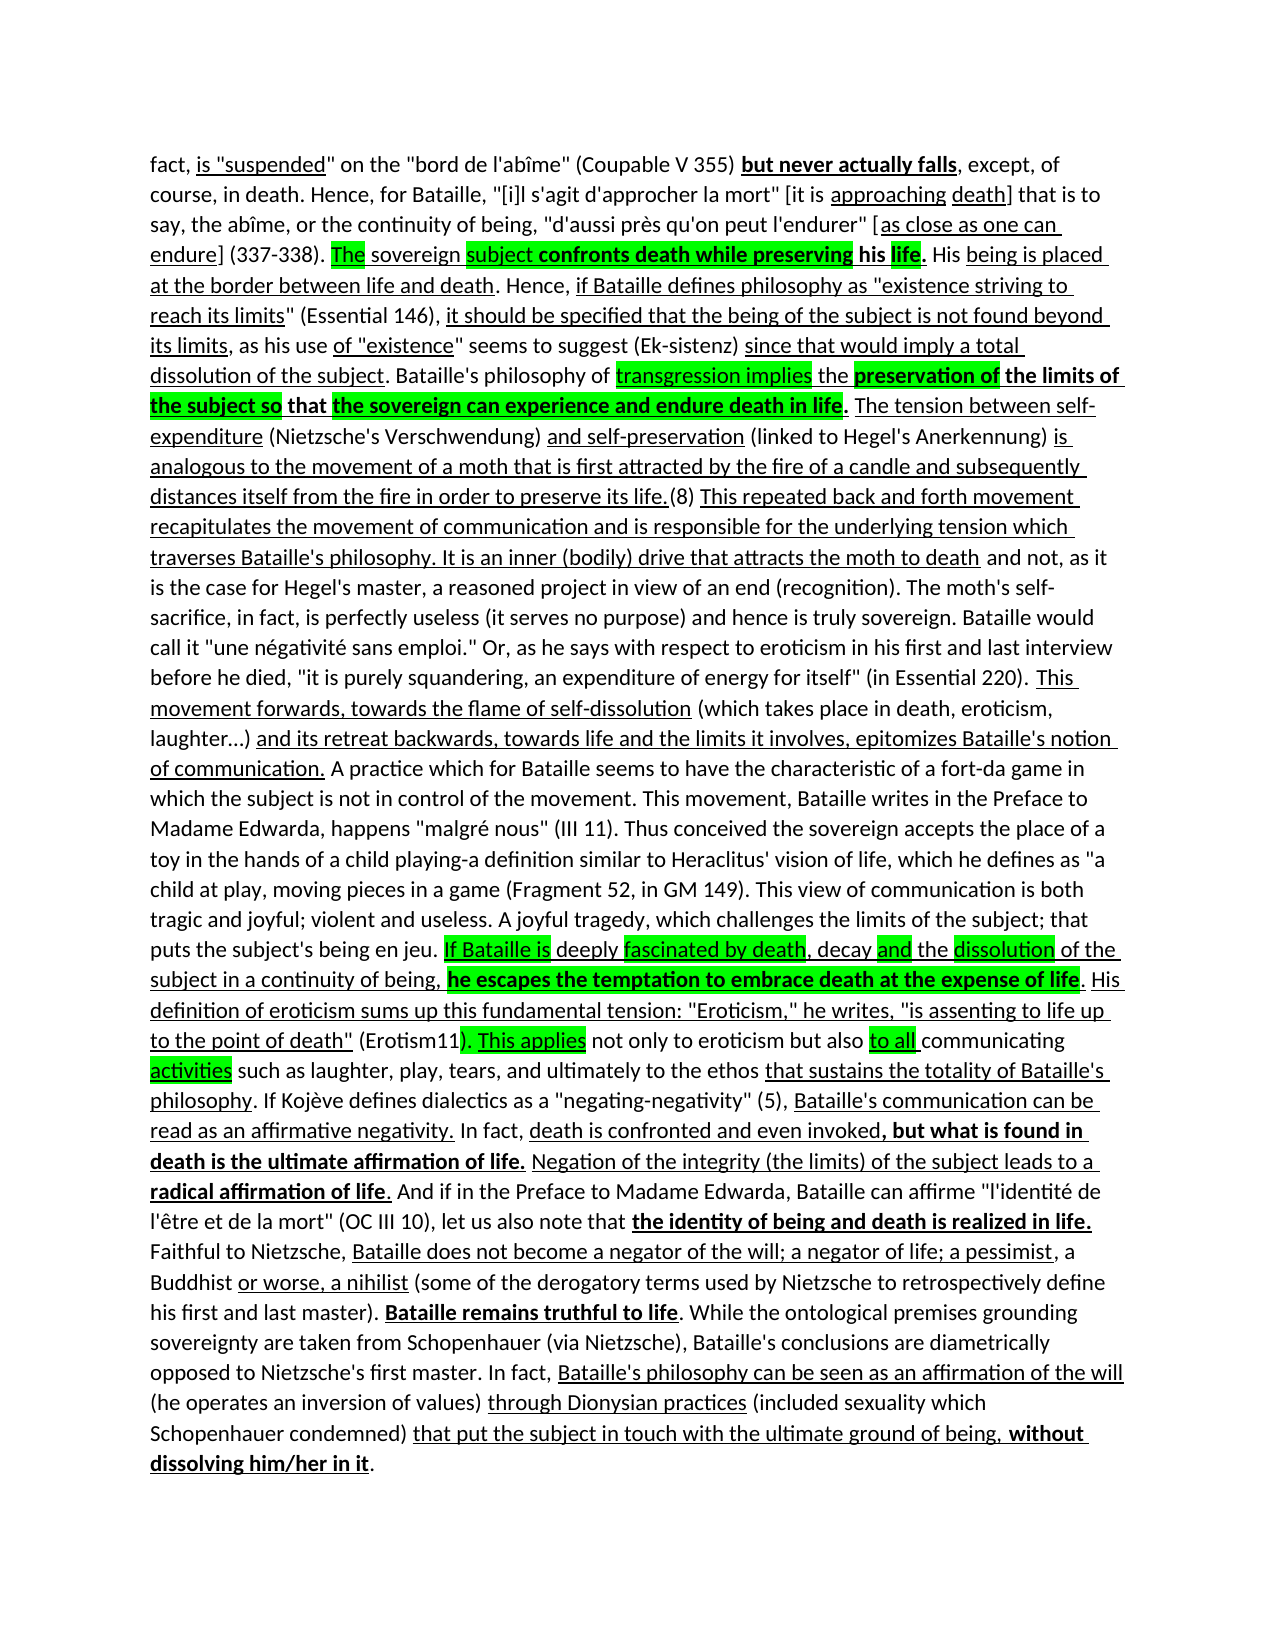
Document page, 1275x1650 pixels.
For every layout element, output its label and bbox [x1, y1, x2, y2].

text [150, 150, 1125, 1477]
